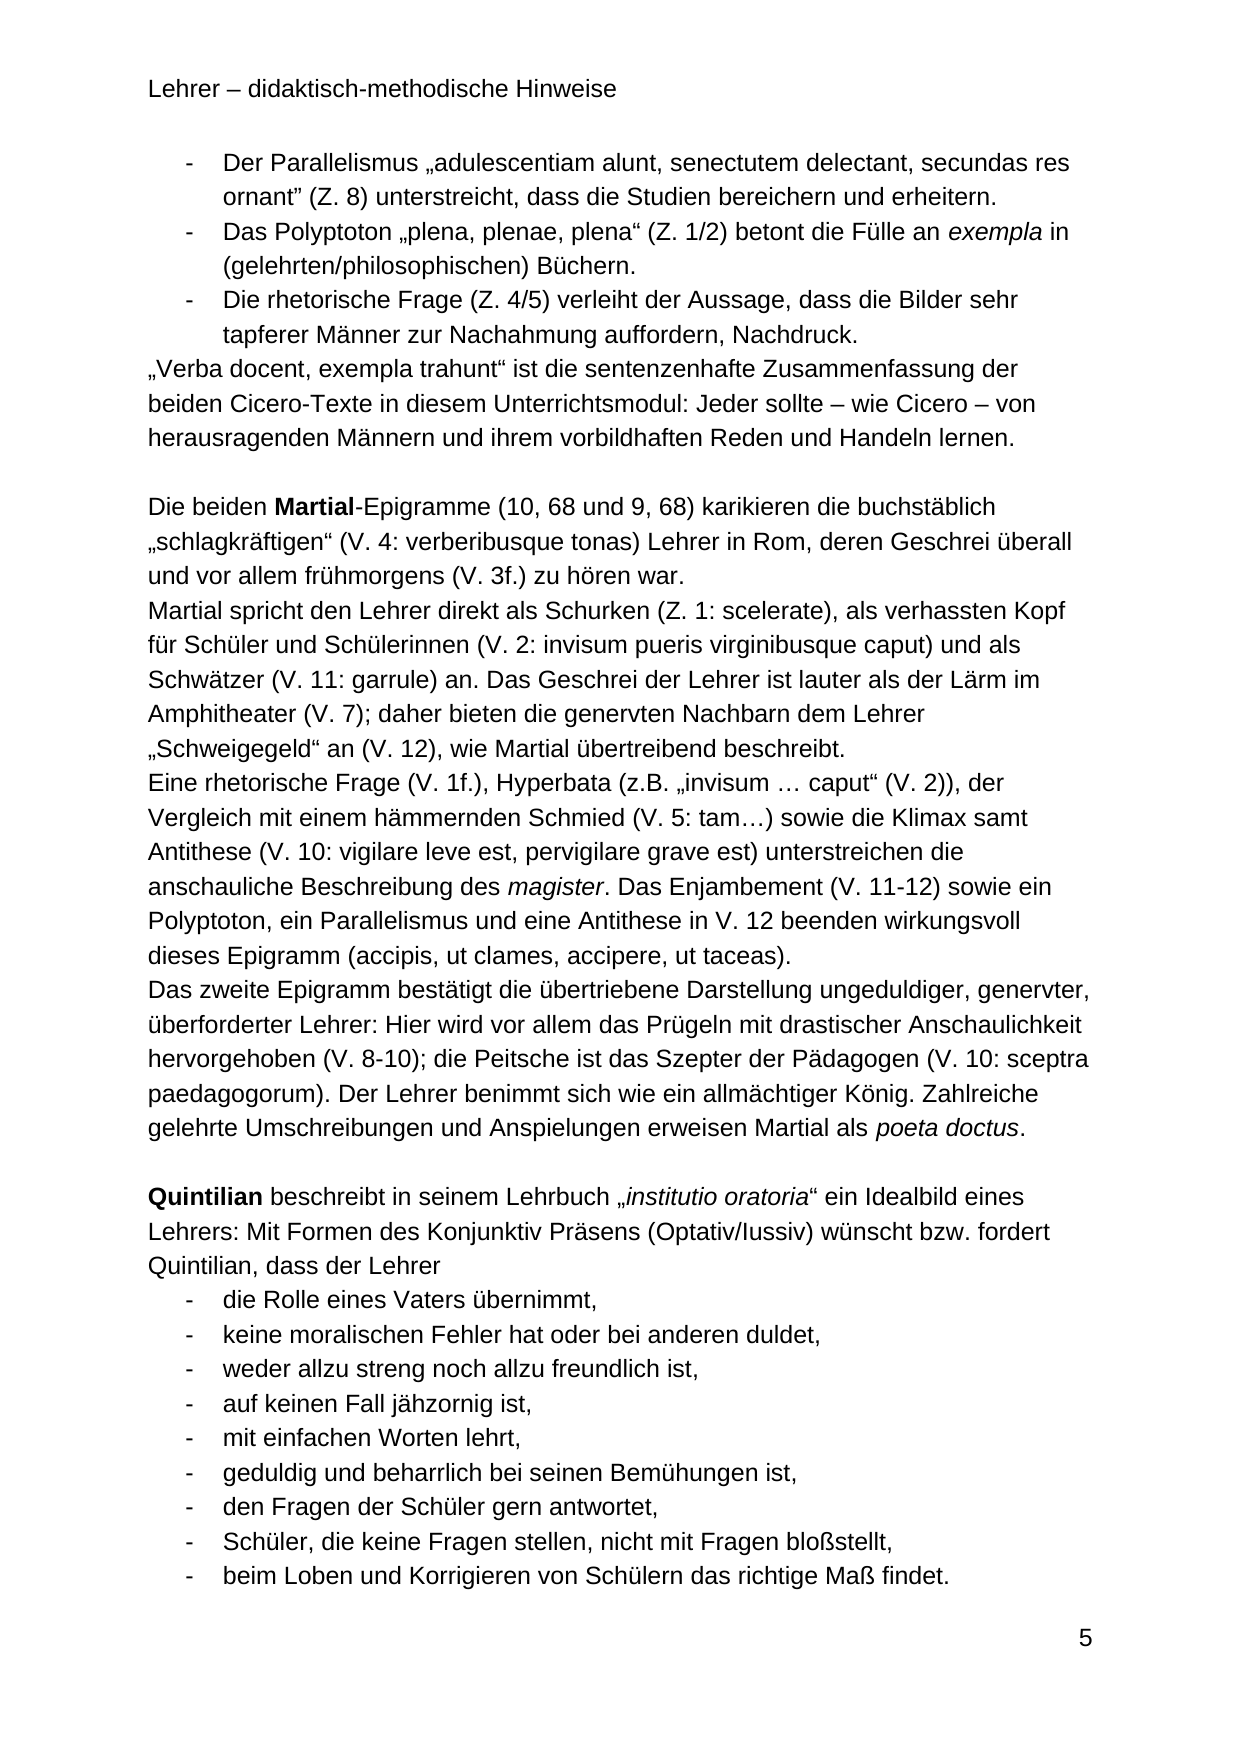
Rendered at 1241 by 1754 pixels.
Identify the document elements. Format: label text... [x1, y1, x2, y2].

text Quintilian beschreibt in seinem Lehrbuch „institutio oratoria“ ein Idealbild eines Lehrers: Mit Formen des Konjunktiv Präsens (Optativ/Iussiv) wünscht bzw. fordert Quintilian, dass der Lehrer [148, 1182, 1093, 1280]
list Schüler, die keine Fragen stellen, nicht mit Fragen bloßstellt, [185, 1527, 1093, 1556]
list Der Parallelismus „adulescentiam alunt, senectutem delectant, secundas res ornant” (Z. 8) unterstreicht, dass die Studien bereichern und erheitern. [185, 148, 1093, 211]
text Eine rhetorische Frage (V. 1f.), Hyperbata (z.B. „invisum … caput“ (V. 2)), der Vergleich mit einem hämmernden Schmied (V. 5: tam…) sowie die Klimax samt Antithese (V. 10: vigilare leve est, pervigilare grave est) unterstreichen die anschauliche Beschreibung des magister. Das Enjambement (V. 11-12) sowie ein Polyptoton, ein Parallelismus und eine Antithese in V. 12 beenden wirkungsvoll dieses Epigramm (accipis, ut clames, accipere, ut taceas). [148, 768, 1093, 969]
text Das zweite Epigramm bestätigt die übertriebene Darstellung ungeduldiger, genervter, überforderter Lehrer: Hier wird vor allem das Prügeln mit drastischer Anschaulichkeit hervorgehoben (V. 8-10); die Peitsche ist das Szepter der Pädagogen (V. 10: sceptra paedagogorum). Der Lehrer benimmt sich wie ein allmächtiger König. Zahlreiche gelehrte Umschreibungen und Anspielungen erweisen Martial als poeta doctus. [148, 975, 1093, 1142]
list mit einfachen Worten lehrt, [185, 1423, 1093, 1452]
list den Fragen der Schüler gern antwortet, [185, 1492, 1093, 1521]
list weder allzu streng noch allzu freundlich ist, [185, 1354, 1093, 1383]
list beim Loben und Korrigieren von Schülern das richtige Maß findet. [185, 1561, 1093, 1590]
list auf keinen Fall jähzornig ist, [185, 1389, 1093, 1418]
list die Rolle eines Vaters übernimmt, [185, 1285, 1093, 1314]
text Martial spricht den Lehrer direkt als Schurken (Z. 1: scelerate), als verhassten Kopf für Schüler und Schülerinnen (V. 2: invisum pueris virginibusque caput) und als Schwätzer (V. 11: garrule) an. Das Geschrei der Lehrer ist lauter als der Lärm im Amphitheater (V. 7); daher bieten die genervten Nachbarn dem Lehrer „Schweigegeld“ an (V. 12), wie Martial übertreibend beschreibt. [148, 596, 1093, 762]
list Das Polyptoton „plena, plenae, plena“ (Z. 1/2) betont die Fülle an exempla in (gelehrten/philosophischen) Büchern. [185, 217, 1093, 280]
list keine moralischen Fehler hat oder bei anderen duldet, [185, 1320, 1093, 1349]
list geduldig und beharrlich bei seinen Bemühungen ist, [185, 1458, 1093, 1487]
text Die beiden Martial-Epigramme (10, 68 und 9, 68) karikieren die buchstäblich „schlagkräftigen“ (V. 4: verberibusque tonas) Lehrer in Rom, deren Geschrei überall und vor allem frühmorgens (V. 3f.) zu hören war. [148, 492, 1093, 590]
list Die rhetorische Frage (Z. 4/5) verleiht der Aussage, dass die Bilder sehr tapferer Männer zur Nachahmung auffordern, Nachdruck. [185, 286, 1093, 349]
text „Verba docent, exempla trahunt“ ist die sentenzenhafte Zusammenfassung der beiden Cicero-Texte in diesem Unterrichtsmodul: Jeder sollte – wie Cicero – von herausragenden Männern und ihrem vorbildhaften Reden und Handeln lernen. [148, 354, 1093, 452]
